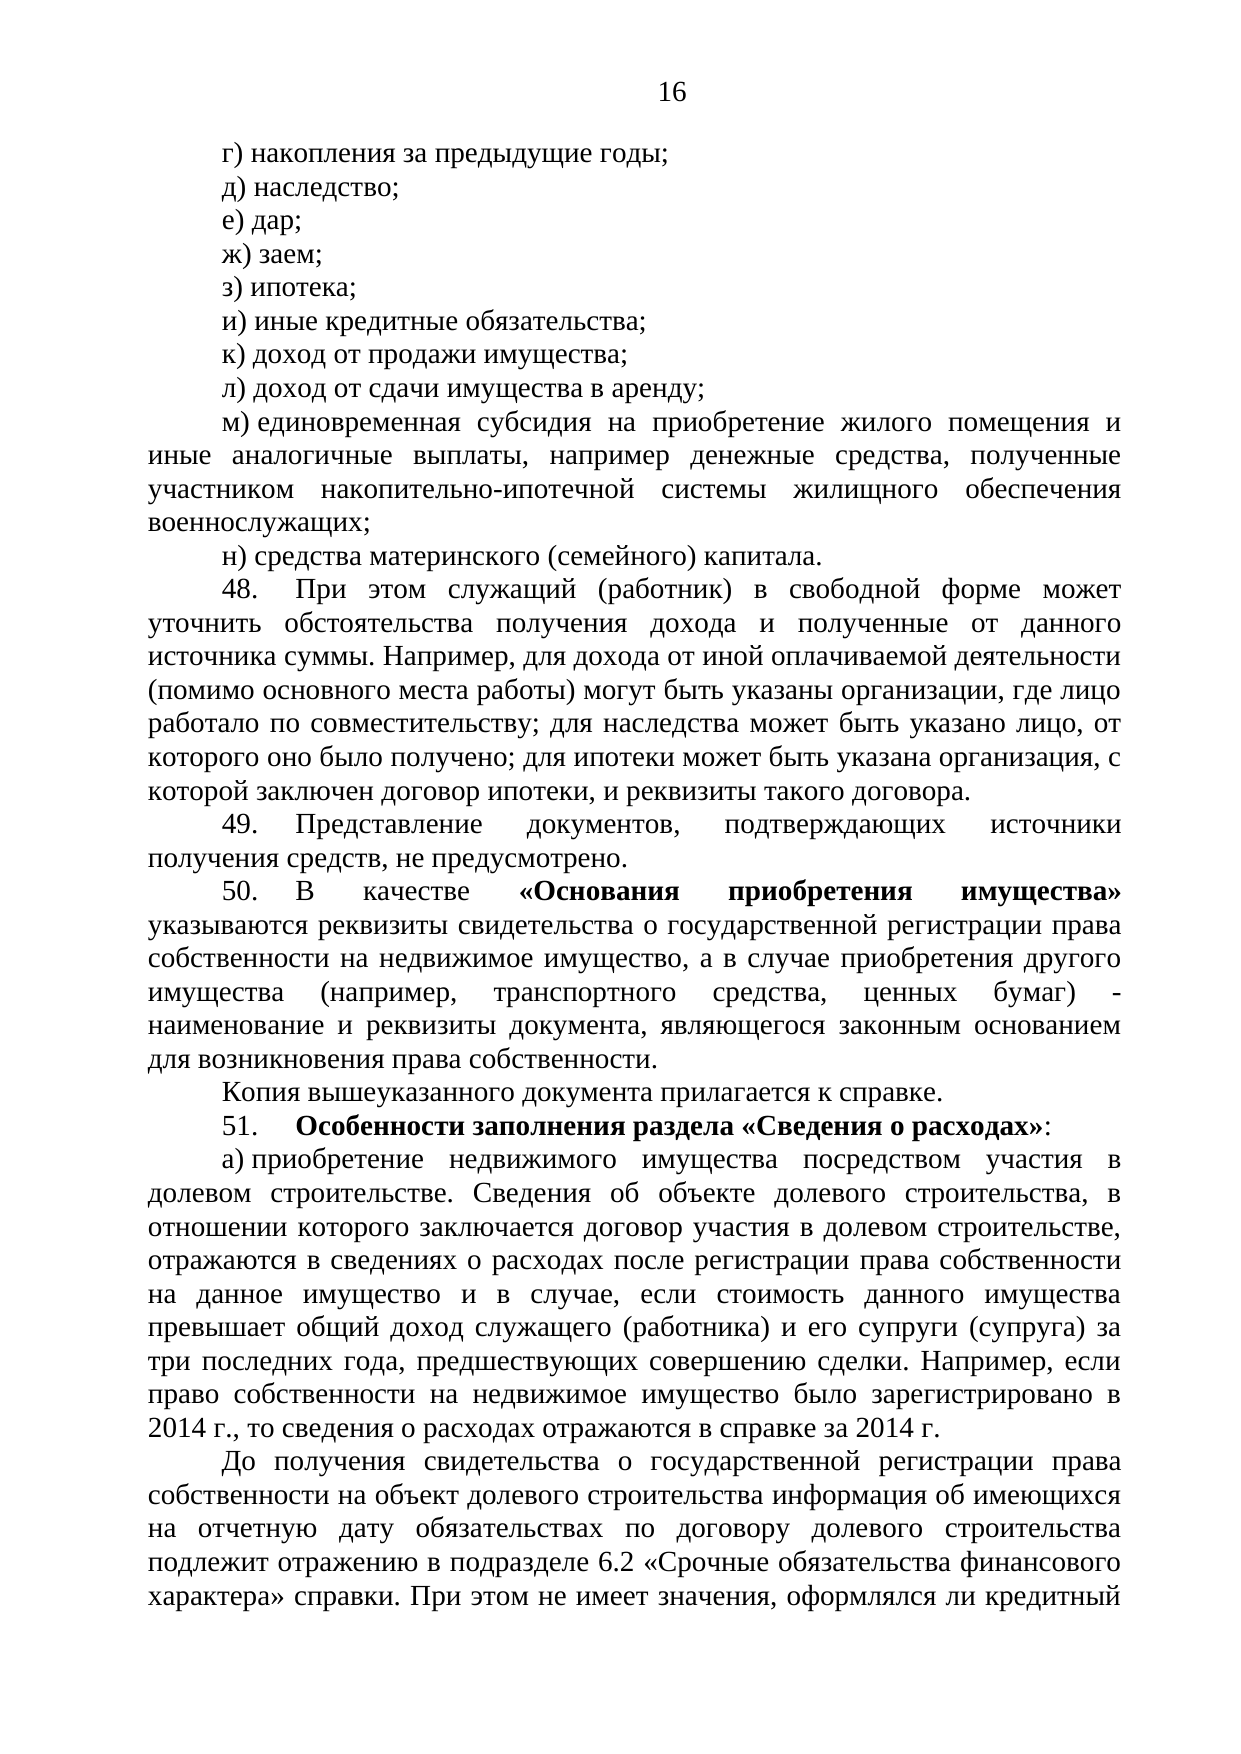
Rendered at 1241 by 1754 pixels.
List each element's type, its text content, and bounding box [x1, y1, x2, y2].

list При этом служащий (работник) в свободной форме может уточнить обстоятельства получения дохода и полученные от данного источника суммы. Например, для дохода от иной оплачиваемой деятельности (помимо основного места работы) могут быть указаны организации, где лицо работало по совместительству; для наследства может быть указано лицо, от которого оно было получено; для ипотеки может быть указана организация, с которой заключен договор ипотеки, и реквизиты такого договора. [148, 571, 1122, 806]
list Представление документов, подтверждающих источники получения средств, не предусмотрено. [148, 806, 1122, 873]
text ж) заем; [148, 236, 1122, 269]
text и) иные кредитные обязательства; [148, 303, 1122, 337]
text м) единовременная субсидия на приобретение жилого помещения и иные аналогичные выплаты, например денежные средства, полученные участником накопительно-ипотечной системы жилищного обеспечения военнослужащих; [148, 404, 1122, 538]
text а) приобретение недвижимого имущества посредством участия в долевом строительстве. Сведения об объекте долевого строительства, в отношении которого заключается договор участия в долевом строительстве, отражаются в сведениях о расходах после регистрации права собственности на данное имущество и в случае, если стоимость данного имущества превышает общий доход служащего (работника) и его супруги (супруга) за три последних года, предшествующих совершению сделки. Например, если право собственности на недвижимое имущество было зарегистрировано в 2014 г., то сведения о расходах отражаются в справке за 2014 г. [148, 1142, 1122, 1443]
text н) средства материнского (семейного) капитала. [148, 538, 1122, 571]
list Копия вышеуказанного документа прилагается к справке. [222, 1074, 1122, 1108]
text е) дар; [148, 202, 1122, 236]
text з) ипотека; [148, 269, 1122, 303]
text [148, 1443, 1122, 1611]
text г) накопления за предыдущие годы; [148, 135, 1122, 169]
text л) доход от сдачи имущества в аренду; [148, 370, 1122, 404]
list В качестве «Основания приобретения имущества» указываются реквизиты свидетельства о государственной регистрации права собственности на недвижимое имущество, а в случае приобретения другого имущества (например, транспортного средства, ценных бумаг) - наименование и реквизиты документа, являющегося законным основанием для возникновения права собственности. [148, 873, 1122, 1074]
list Особенности заполнения раздела «Сведения о расходах»: [148, 1108, 1122, 1142]
text д) наследство; [148, 169, 1122, 202]
text к) доход от продажи имущества; [148, 337, 1122, 370]
